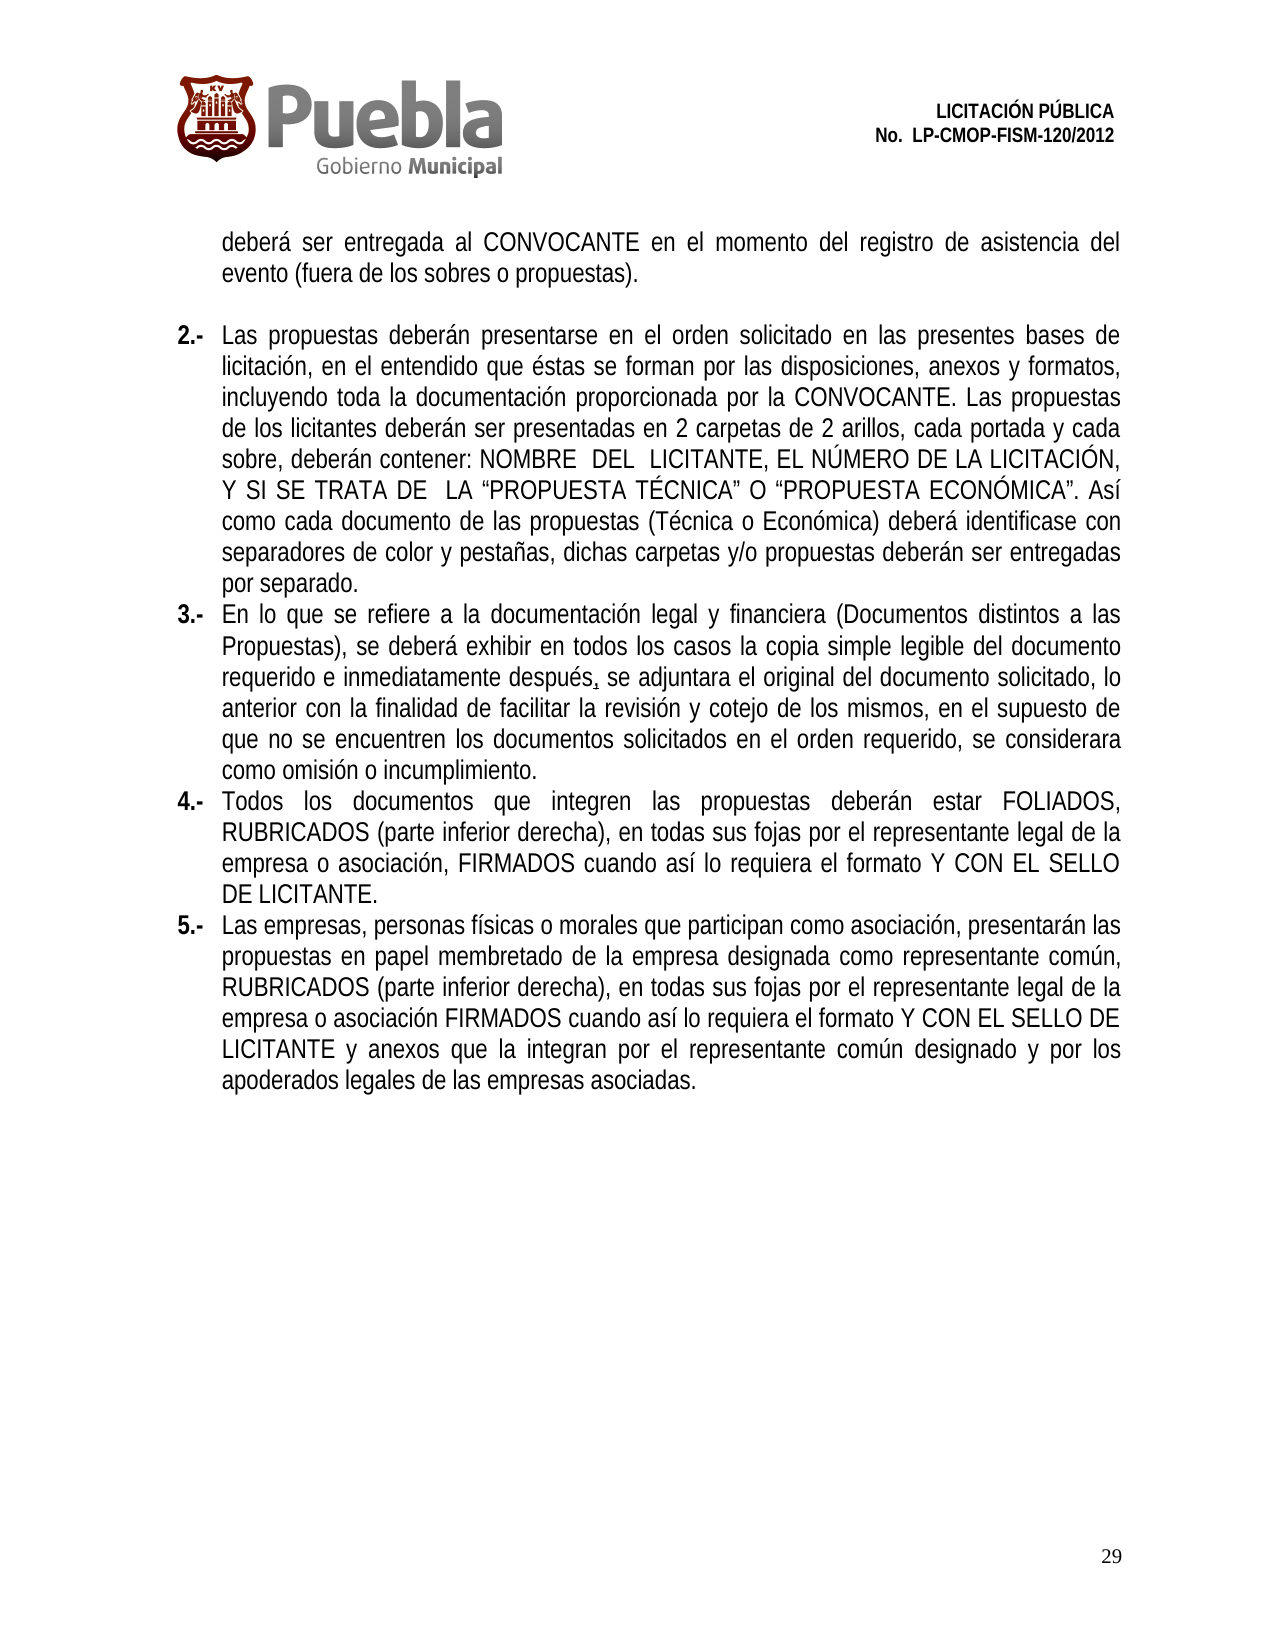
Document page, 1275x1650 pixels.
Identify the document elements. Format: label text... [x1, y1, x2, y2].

text 2.- Las propuestas deberán presentarse en el orden solicitado en las presentes bases de licitación, en el entendido que éstas se forman por las disposiciones, anexos y formatos, incluyendo toda la documentación proporcionada por la CONVOCANTE. Las propuestas de los licitantes deberán ser presentadas en 2 carpetas de 2 arillos, cada portada y cada sobre, deberán contener: NOMBRE DEL LICITANTE, EL NÚMERO DE LA LICITACIÓN, Y SI SE TRATA DE LA “PROPUESTA TÉCNICA” O “PROPUESTA ECONÓMICA”. Así como cada documento de las propuestas (Técnica o Económica) deberá identificase con separadores de color y pestañas, dichas carpetas y/o propuestas deberán ser entregadas por separado. [177, 319, 1122, 599]
picture [177, 75, 502, 178]
text 5.- Las empresas, personas físicas o morales que participan como asociación, presentarán las propuestas en papel membretado de la empresa designada como representante común, RUBRICADOS (parte inferior derecha), en todas sus fojas por el representante legal de la empresa o asociación FIRMADOS cuando así lo requiera el formato Y CON EL SELLO DE LICITANTE y anexos que la integran por el representante común designado y por los apoderados legales de las empresas asociadas. [177, 909, 1122, 1095]
text 4.- Todos los documentos que integren las propuestas deberán estar FOLIADOS, RUBRICADOS (parte inferior derecha), en todas sus fojas por el representante legal de la empresa o asociación, FIRMADOS cuando así lo requiera el formato Y CON EL SELLO DE LICITANTE. [177, 785, 1122, 909]
text 3.- En lo que se refiere a la documentación legal y financiera (Documentos distintos a las Propuestas), se deberá exhibir en todos los casos la copia simple legible del documento requerido e inmediatamente después, se adjuntara el original del documento solicitado, lo anterior con la finalidad de facilitar la revisión y cotejo de los mismos, en el supuesto de que no se encuentren los documentos solicitados en el orden requerido, se considerara como omisión o incumplimiento. [177, 599, 1122, 785]
